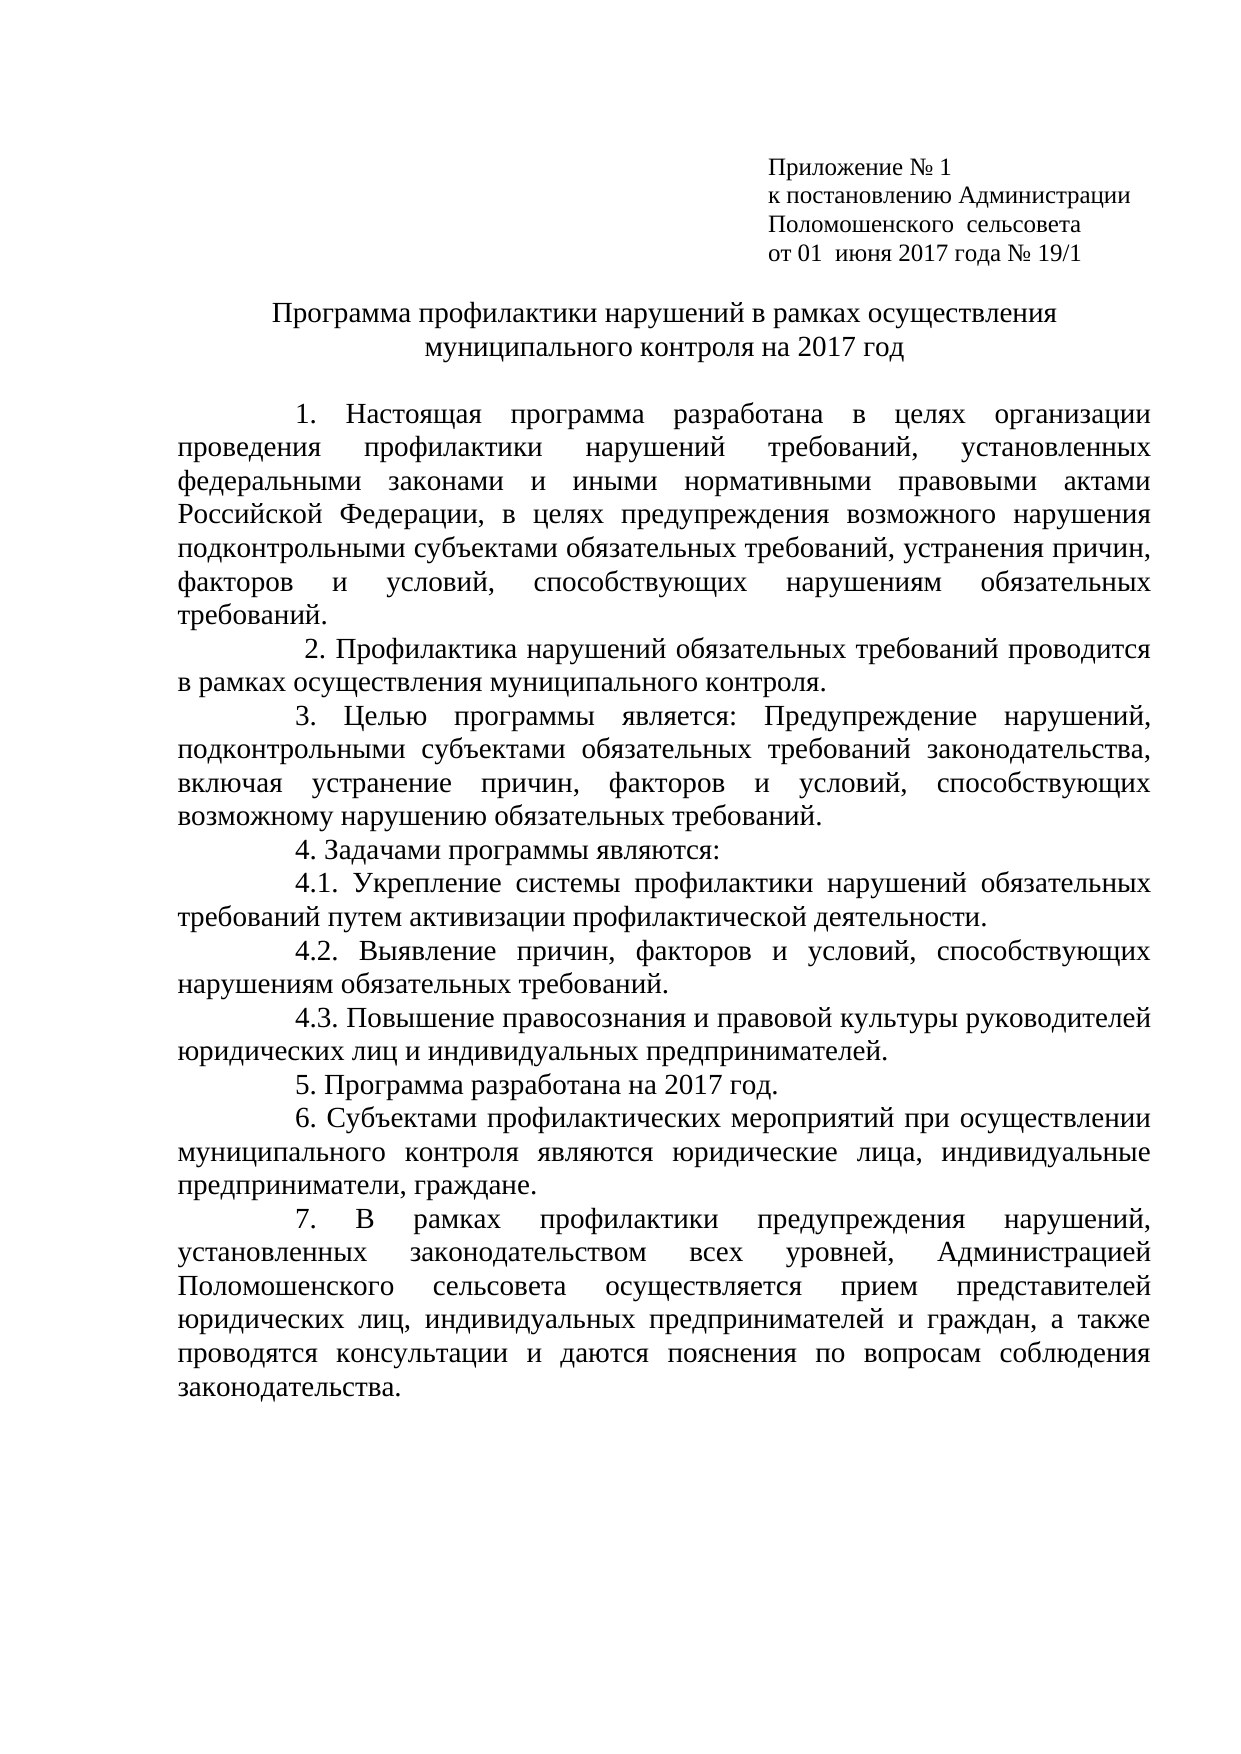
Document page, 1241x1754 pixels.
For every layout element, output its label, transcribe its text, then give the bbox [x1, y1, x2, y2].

text от 01 июня 2017 года № 19/1 [768, 238, 1152, 267]
text к постановлению Администрации Поломошенского сельсовета [768, 180, 1152, 238]
text 4.3. Повышение правосознания и правовой культуры руководителей юридических лиц и индивидуальных предпринимателей. [177, 1000, 1152, 1067]
text 3. Целью программы является: Предупреждение нарушений, подконтрольными субъектами обязательных требований законодательства, включая устранение причин, факторов и условий, способствующих возможному нарушению обязательных требований. [177, 698, 1152, 832]
text 7. В рамках профилактики предупреждения нарушений, установленных законодательством всех уровней, Администрацией Поломошенского сельсовета осуществляется прием представителей юридических лиц, индивидуальных предпринимателей и граждан, а также проводятся консультации и даются пояснения по вопросам соблюдения законодательства. [177, 1201, 1152, 1402]
text 4.2. Выявление причин, факторов и условий, способствующих нарушениям обязательных требований. [177, 933, 1152, 1000]
text 1. Настоящая программа разработана в целях организации проведения профилактики нарушений требований, установленных федеральными законами и иными нормативными правовыми актами Российской Федерации, в целях предупреждения возможного нарушения подконтрольными субъектами обязательных требований, устранения причин, факторов и условий, способствующих нарушениям обязательных требований. [177, 396, 1152, 631]
text Приложение № 1 [768, 152, 1152, 180]
text Программа профилактики нарушений в рамках осуществления муниципального контроля на 2017 год [177, 295, 1152, 362]
text 4. Задачами программы являются: [177, 832, 1152, 866]
text 6. Субъектами профилактических мероприятий при осуществлении муниципального контроля являются юридические лица, индивидуальные предприниматели, граждане. [177, 1100, 1152, 1201]
text 5. Программа разработана на 2017 год. [177, 1067, 1152, 1100]
text 2. Профилактика нарушений обязательных требований проводится в рамках осуществления муниципального контроля. [177, 631, 1152, 698]
text 4.1. Укрепление системы профилактики нарушений обязательных требований путем активизации профилактической деятельности. [177, 866, 1152, 933]
